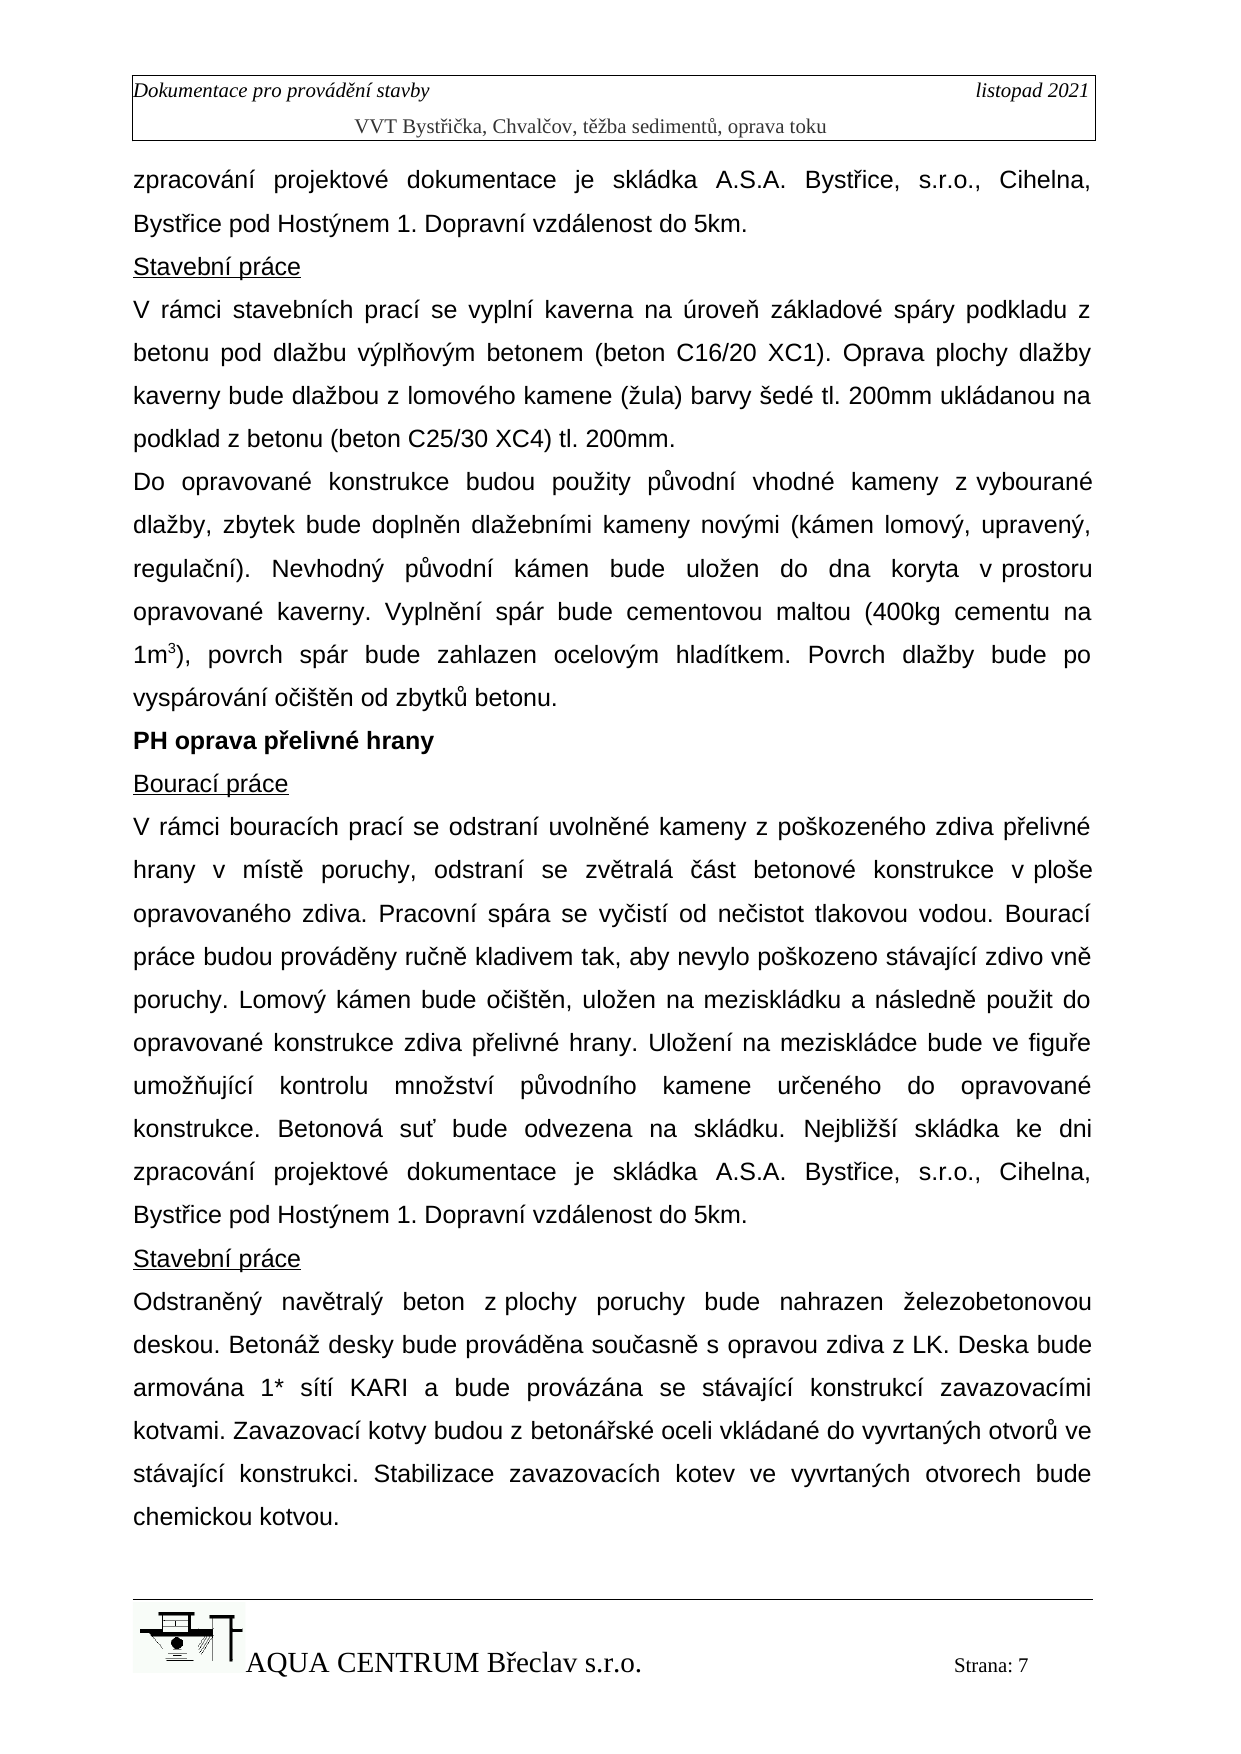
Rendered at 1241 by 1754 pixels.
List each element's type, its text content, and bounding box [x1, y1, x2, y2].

text Bourací práce [133, 769, 1093, 798]
text Stavební práce [133, 252, 1093, 280]
picture [132, 1602, 246, 1673]
text Do opravované konstrukce budou použity původní vhodné kameny z vybourané dlažby, zbytek bude doplněn dlažebními kameny novými (kámen lomový, upravený, regulační). Nevhodný původní kámen bude uložen do dna koryta v prostoru opravované kaverny. Vyplnění spár bude cementovou maltou (400kg cementu na 1m3), povrch spár bude zahlazen ocelovým hladítkem. Povrch dlažby bude po vyspárování očištěn od zbytků betonu. [133, 467, 1093, 712]
text PH oprava přelivné hrany [133, 726, 1093, 755]
text Odstraněný navětralý beton z plochy poruchy bude nahrazen železobetonovou deskou. Betonáž desky bude prováděna současně s opravou zdiva z LK. Deska bude armována 1* sítí KARI a bude provázána se stávající konstrukcí zavazovacími kotvami. Zavazovací kotvy budou z betonářské oceli vkládané do vyvrtaných otvorů ve stávající konstrukci. Stabilizace zavazovacích kotev ve vyvrtaných otvorech bude chemickou kotvou. [133, 1287, 1093, 1531]
text V rámci bouracích prací se odstraní uvolněné kameny z poškozeného zdiva přelivné hrany v místě poruchy, odstraní se zvětralá část betonové konstrukce v ploše opravovaného zdiva. Pracovní spára se vyčistí od nečistot tlakovou vodou. Bourací práce budou prováděny ručně kladivem tak, aby nevylo poškozeno stávající zdivo vně poruchy. Lomový kámen bude očištěn, uložen na meziskládku a následně použit do opravované konstrukce zdiva přelivné hrany. Uložení na meziskládce bude ve figuře umožňující kontrolu množství původního kamene určeného do opravované konstrukce. Betonová suť bude odvezena na skládku. Nejbližší skládka ke dni zpracování projektové dokumentace je skládka A.S.A. Bystřice, s.r.o., Cihelna, Bystřice pod Hostýnem 1. Dopravní vzdálenost do 5km. [133, 812, 1093, 1229]
text V rámci stavebních prací se vyplní kaverna na úroveň základové spáry podkladu z betonu pod dlažbu výplňovým betonem (beton C16/20 XC1). Oprava plochy dlažby kaverny bude dlažbou z lomového kamene (žula) barvy šedé tl. 200mm ukládanou na podklad z betonu (beton C25/30 XC4) tl. 200mm. [133, 295, 1093, 453]
text Stavební práce [133, 1243, 1093, 1272]
